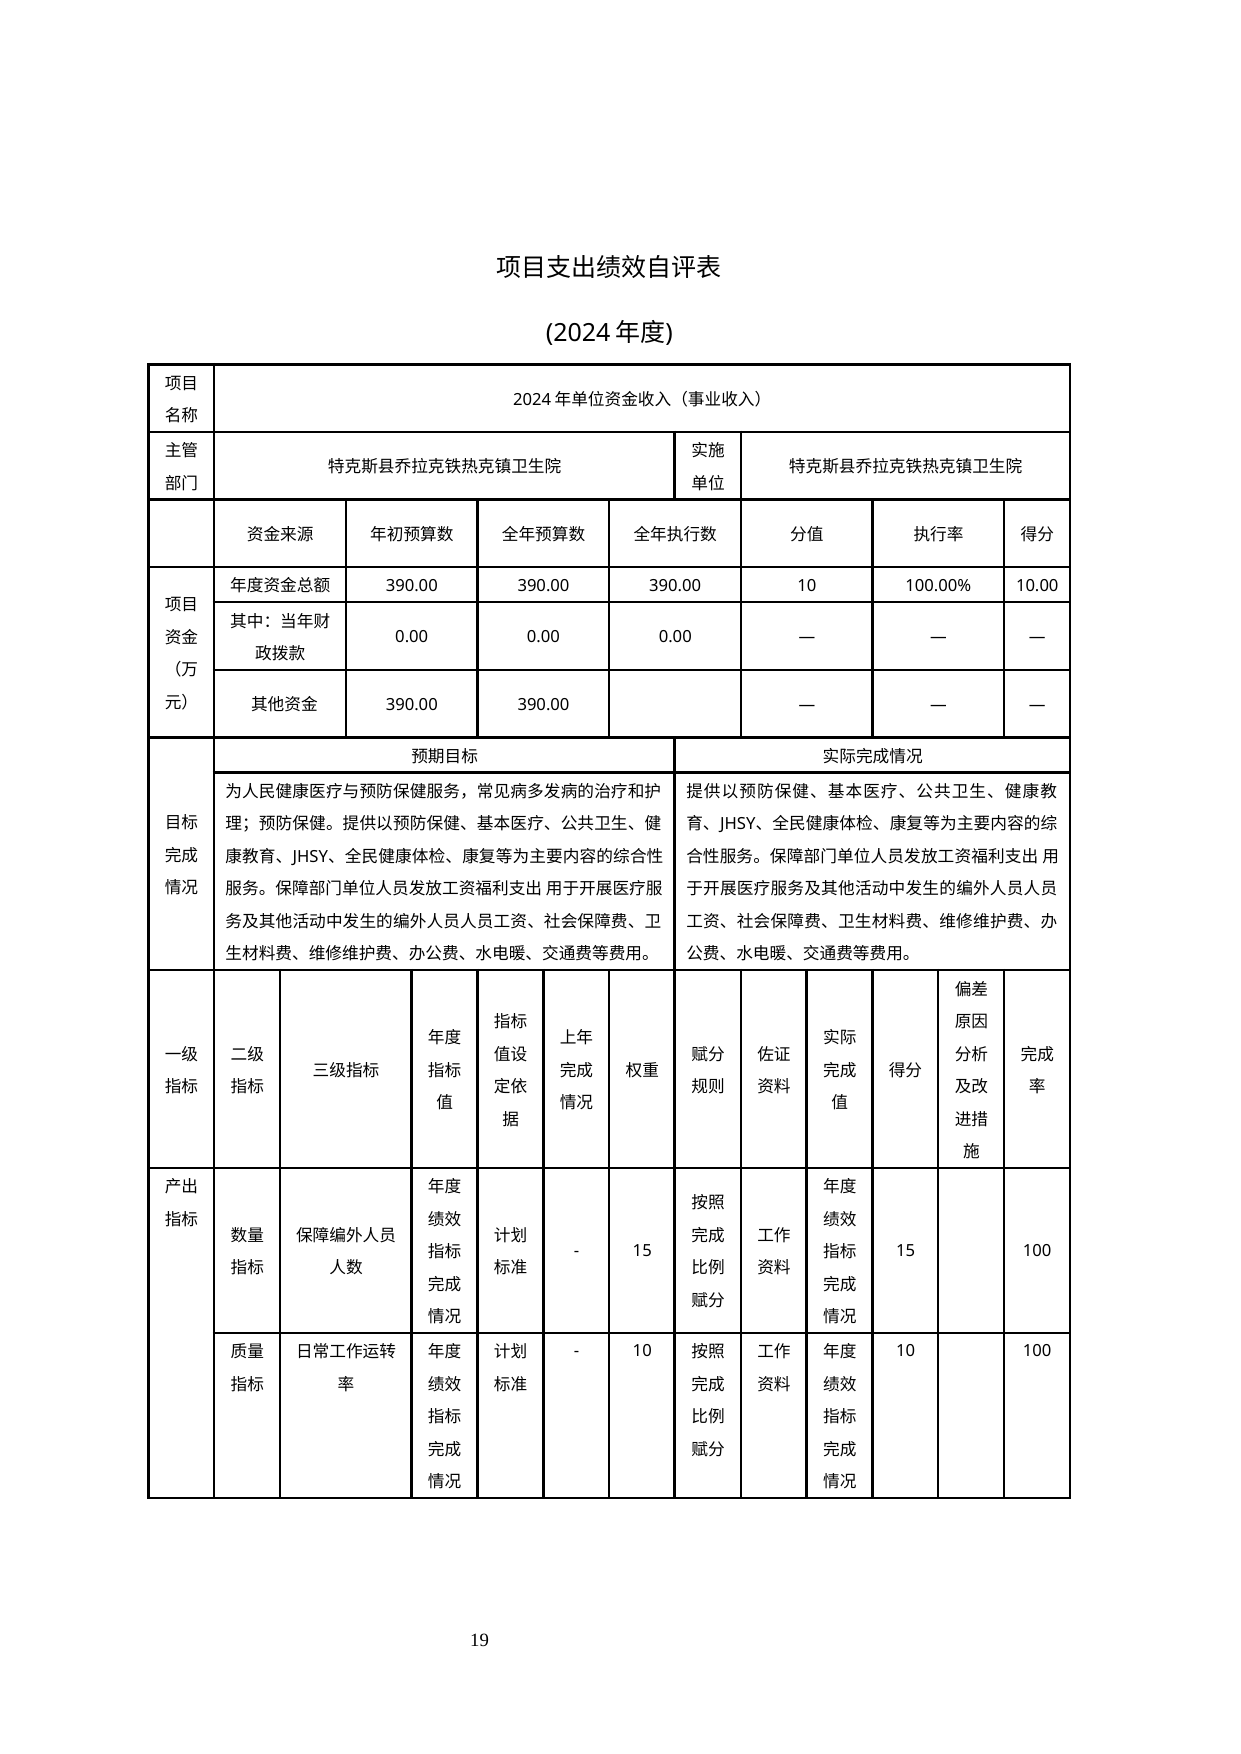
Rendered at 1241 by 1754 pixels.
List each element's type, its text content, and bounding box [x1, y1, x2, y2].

table_cell 目标完成情况 [150, 739, 213, 969]
table_cell 年度指标值 [413, 971, 476, 1166]
table_cell 特克斯县乔拉克铁热克镇卫生院 [742, 433, 1069, 498]
table_cell [610, 671, 740, 736]
table_cell 10.00 [1005, 568, 1069, 601]
table_cell 特克斯县乔拉克铁热克镇卫生院 [215, 433, 673, 498]
table_cell 佐证资料 [742, 971, 805, 1166]
table_cell 390.00 [347, 568, 476, 601]
table_cell 数量指标 [215, 1169, 279, 1331]
table_cell — [874, 603, 1003, 668]
table_cell 二级指标 [215, 971, 279, 1166]
table_cell - [545, 1169, 608, 1331]
table_cell 完成率 [1005, 971, 1069, 1166]
table_cell 390.00 [479, 671, 608, 736]
table_cell 执行率 [874, 501, 1003, 566]
table_cell 工作资料 [742, 1334, 805, 1497]
table_cell [150, 501, 213, 566]
table_cell 资金来源 [215, 501, 345, 566]
table_cell 10 [610, 1334, 673, 1497]
table_cell 390.00 [610, 568, 740, 601]
table_cell [939, 1169, 1003, 1331]
table_cell 年度绩效指标完成情况 [808, 1334, 871, 1497]
table_cell 偏差原因分析及改进措施 [939, 971, 1003, 1166]
table_cell - [545, 1334, 608, 1497]
table_cell 2024年单位资金收入（事业收入） [215, 366, 1069, 431]
table_cell 计划标准 [479, 1169, 542, 1331]
table_cell 年初预算数 [347, 501, 476, 566]
table_cell 日常工作运转率 [281, 1334, 410, 1497]
table_cell 其他资金 [215, 671, 345, 736]
table_cell 提供以预防保健、基本医疗、公共卫生、健康教育、JHSY、全民健康体检、康复等为主要内容的综合性服务。保障部门单位人员发放工资福利支出 用于开展医疗服务及其他活动中发生的编外人员人员工资、社会保障费、卫生材料费、维修维护费、办公费、水电暖、交通费等费用。 [676, 774, 1069, 969]
table_cell 年度资金总额 [215, 568, 345, 601]
table_cell 项目名称 [150, 366, 213, 431]
table_cell 项目资金 （万元） [150, 568, 213, 736]
table_cell 年度绩效指标完成情况 [808, 1169, 871, 1331]
table_cell 15 [610, 1169, 673, 1331]
table_cell 赋分规则 [676, 971, 740, 1166]
table_header 项目支出绩效自评表 [148, 233, 1070, 298]
table_cell 权重 [610, 971, 673, 1166]
table_cell [939, 1334, 1003, 1497]
table_cell 为人民健康医疗与预防保健服务，常见病多发病的治疗和护理；预防保健。提供以预防保健、基本医疗、公共卫生、健康教育、JHSY、全民健康体检、康复等为主要内容的综合性服务。保障部门单位人员发放工资福利支出 用于开展医疗服务及其他活动中发生的编外人员人员工资、社会保障费、卫生材料费、维修维护费、办公费、水电暖、交通费等费用。 [215, 774, 673, 969]
table_cell (2024年度) [148, 298, 1070, 363]
table_cell 质量指标 [215, 1334, 279, 1497]
table_cell 工作资料 [742, 1169, 805, 1331]
table_cell 上年完成情况 [545, 971, 608, 1166]
table_cell 三级指标 [281, 971, 410, 1166]
table_cell — [1005, 671, 1069, 736]
table_cell — [742, 671, 871, 736]
table_cell 按照完成比例赋分 [676, 1334, 740, 1497]
table_cell 0.00 [479, 603, 608, 668]
table_cell 100 [1005, 1169, 1069, 1331]
table_cell 按照完成比例赋分 [676, 1169, 740, 1331]
table_cell 得分 [874, 971, 937, 1166]
table_cell 主管部门 [150, 433, 213, 498]
table_cell 390.00 [479, 568, 608, 601]
table_cell 产出指标 [150, 1169, 213, 1497]
table_cell — [1005, 603, 1069, 668]
table_cell 100.00% [874, 568, 1003, 601]
table_cell 0.00 [610, 603, 740, 668]
table_cell 10 [874, 1334, 937, 1497]
table_cell 计划标准 [479, 1334, 542, 1497]
table_cell 预期目标 [215, 739, 673, 771]
table_cell 年度绩效指标完成情况 [413, 1169, 476, 1331]
table_cell 全年预算数 [479, 501, 608, 566]
table_cell — [742, 603, 871, 668]
table_cell 年度绩效指标完成情况 [413, 1334, 476, 1497]
table_cell 0.00 [347, 603, 476, 668]
table_cell 15 [874, 1169, 937, 1331]
table_cell 全年执行数 [610, 501, 740, 566]
table_cell 指标值设定依据 [479, 971, 542, 1166]
table_cell 保障编外人员人数 [281, 1169, 410, 1331]
table_cell 实际完成情况 [676, 739, 1069, 771]
table_cell 得分 [1005, 501, 1069, 566]
table_cell 实施单位 [676, 433, 740, 498]
table_cell 实际完成值 [808, 971, 871, 1166]
table_cell 一级指标 [150, 971, 213, 1166]
table_cell 100 [1005, 1334, 1069, 1497]
table_cell 10 [742, 568, 871, 601]
table_cell 390.00 [347, 671, 476, 736]
table_cell — [874, 671, 1003, 736]
table_cell 其中：当年财政拨款 [215, 603, 345, 668]
table_cell 分值 [742, 501, 871, 566]
